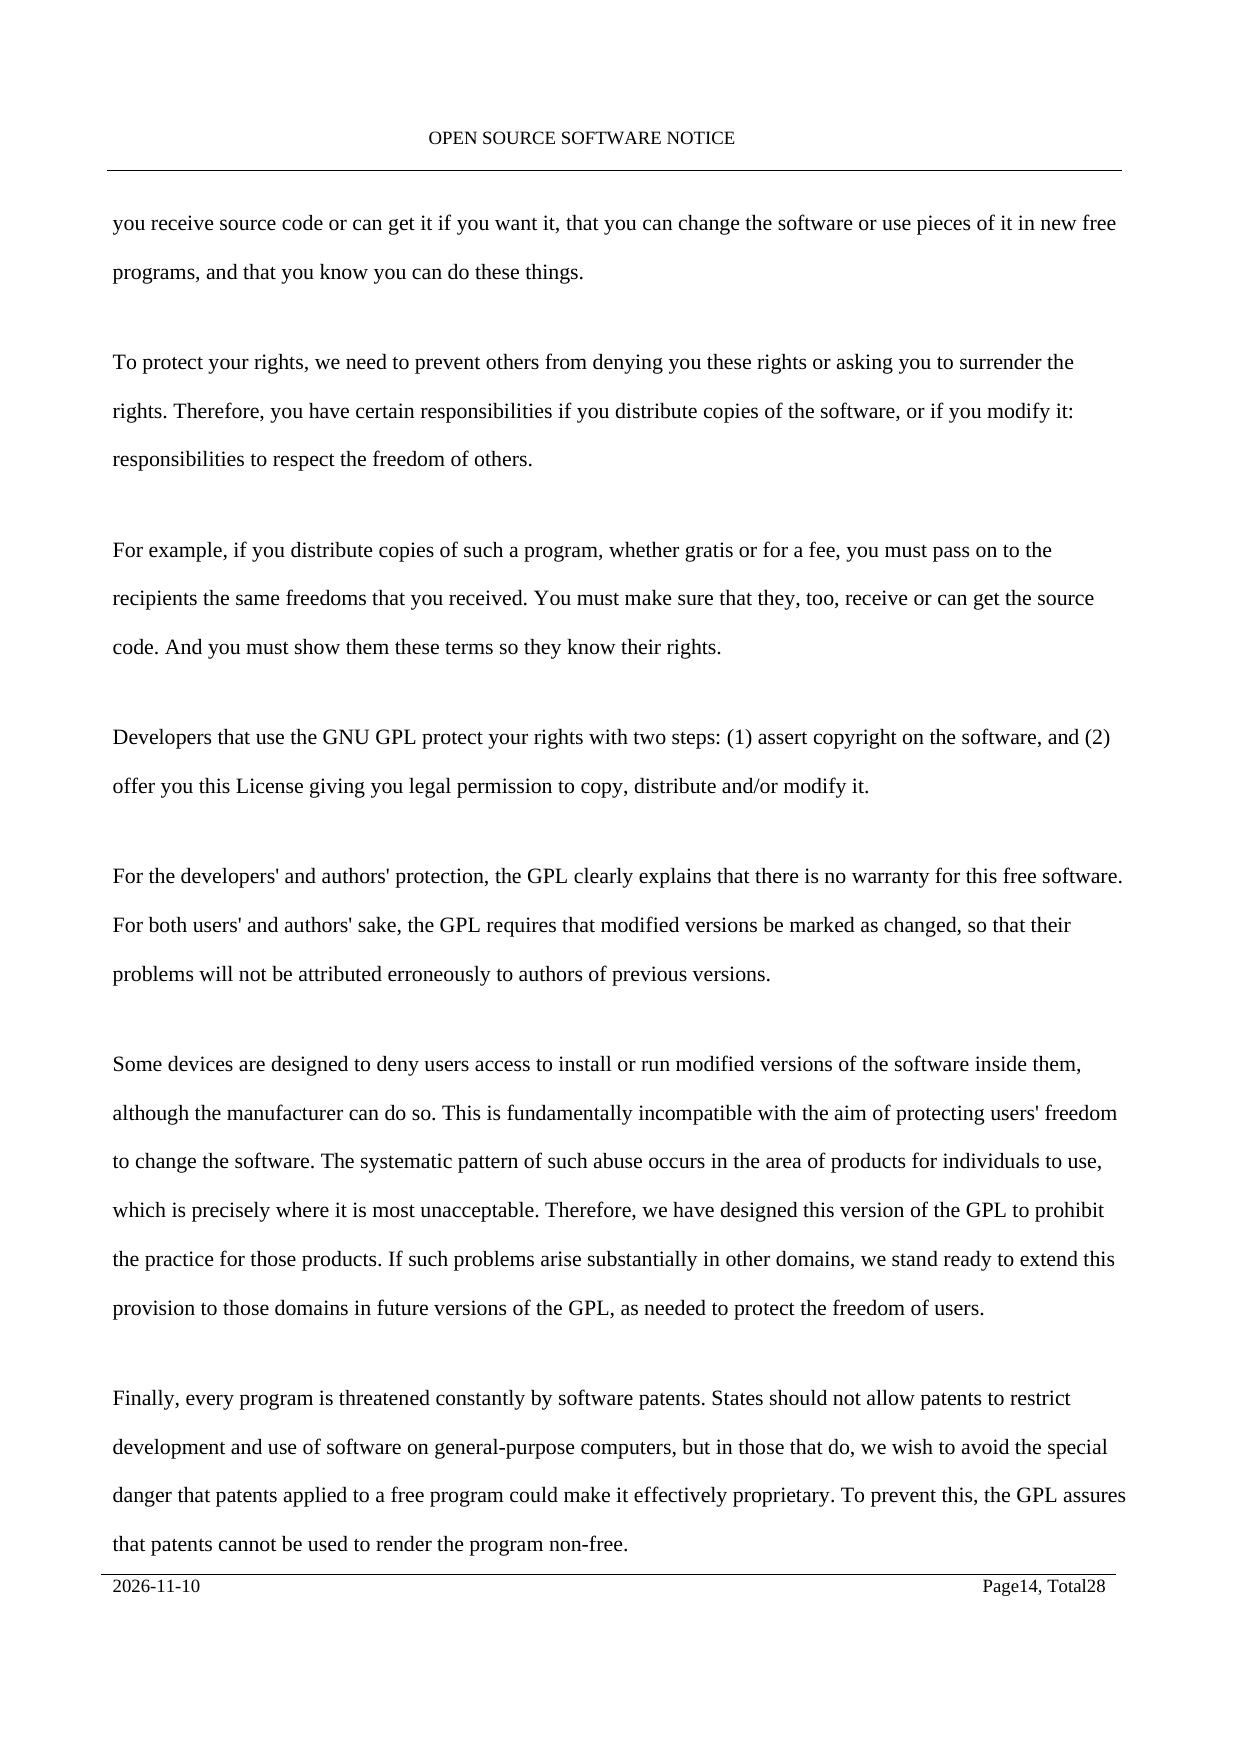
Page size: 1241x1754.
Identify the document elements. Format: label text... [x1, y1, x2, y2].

text For the developers' and authors' protection, the GPL clearly explains that there is no warranty for this free software. For both users' and authors' sake, the GPL requires that modified versions be marked as changed, so that their problems will not be attributed erroneously to authors of previous versions. [112, 860, 1128, 990]
text Finally, every program is threatened constantly by software patents. States should not allow patents to restrict development and use of software on general-purpose computers, but in those that do, we wish to avoid the special danger that patents applied to a free program could make it effectively proprietary. To prevent this, the GPL assures that patents cannot be used to render the program non-free. [112, 1381, 1128, 1560]
text To protect your rights, we need to prevent others from denying you these rights or asking you to surrender the rights. Therefore, you have certain responsibilities if you distribute copies of the software, or if you modify it: responsibilities to respect the freedom of others. [112, 345, 1128, 475]
text Some devices are designed to deny users access to install or run modified versions of the software inside them, although the manufacturer can do so. This is fundamentally incompatible with the aim of protecting users' freedom to change the software. The systematic pattern of such abuse occurs in the area of products for individuals to use, which is precisely where it is most unacceptable. Therefore, we have designed this version of the GPL to prohibit the practice for those products. If such problems arise substantially in other domains, we stand ready to extend this provision to those domains in future versions of the GPL, as needed to protect the freedom of users. [112, 1047, 1128, 1324]
text Developers that use the GNU GPL protect your rights with two steps: (1) assert copyright on the software, and (2) offer you this License giving you legal permission to copy, distribute and/or modify it. [112, 721, 1128, 802]
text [112, 206, 1128, 288]
text For example, if you distribute copies of such a program, whether gratis or for a fee, you must pass on to the recipients the same freedoms that you received. You must make sure that they, too, receive or can get the source code. And you must show them these terms so they know their rights. [112, 533, 1128, 663]
